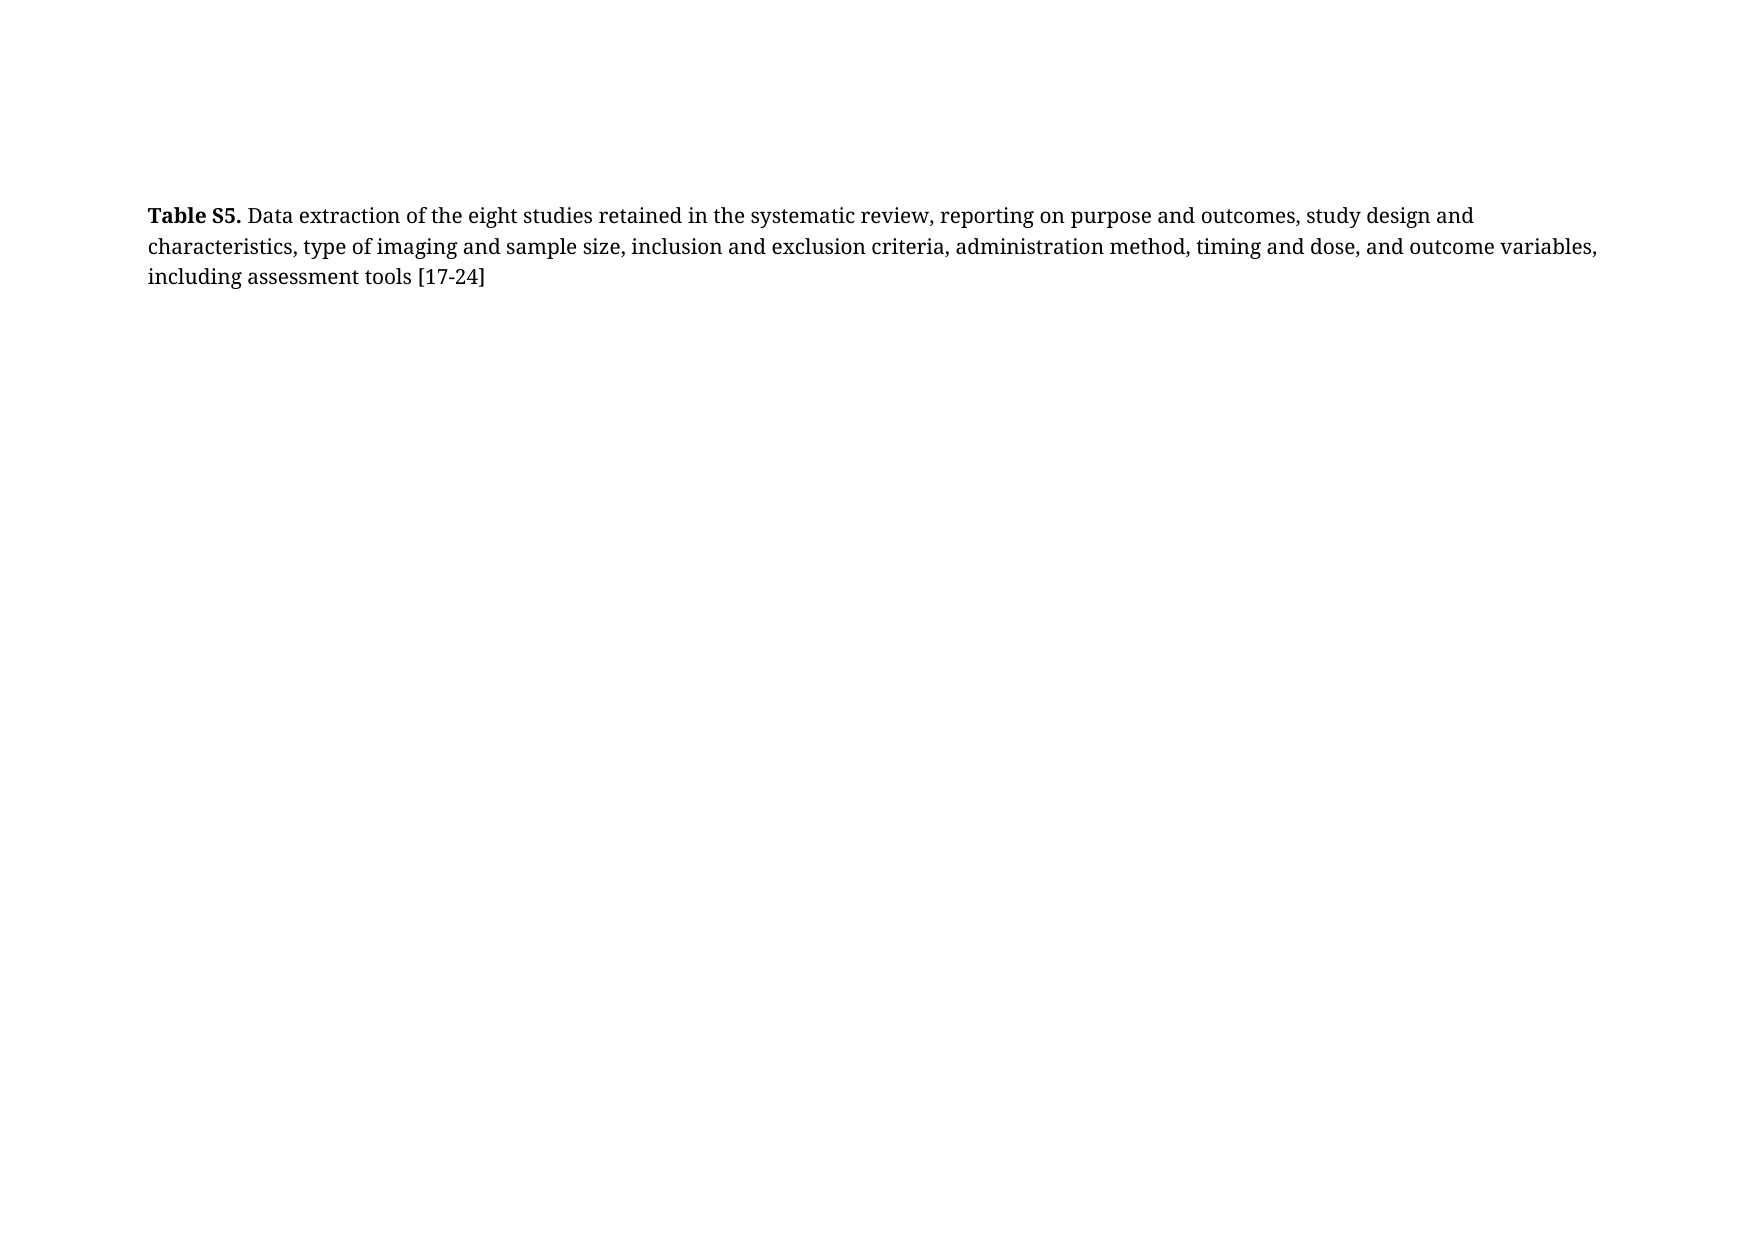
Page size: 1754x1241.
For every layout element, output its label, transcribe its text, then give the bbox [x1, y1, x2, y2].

text Table S5. Data extraction of the eight studies retained in the systematic review, reporting on purpose and outcomes, study design and characteristics, type of imaging and sample size, inclusion and exclusion criteria, administration method, timing and dose, and outcome variables, including assessment tools [17-24] [148, 201, 1606, 291]
